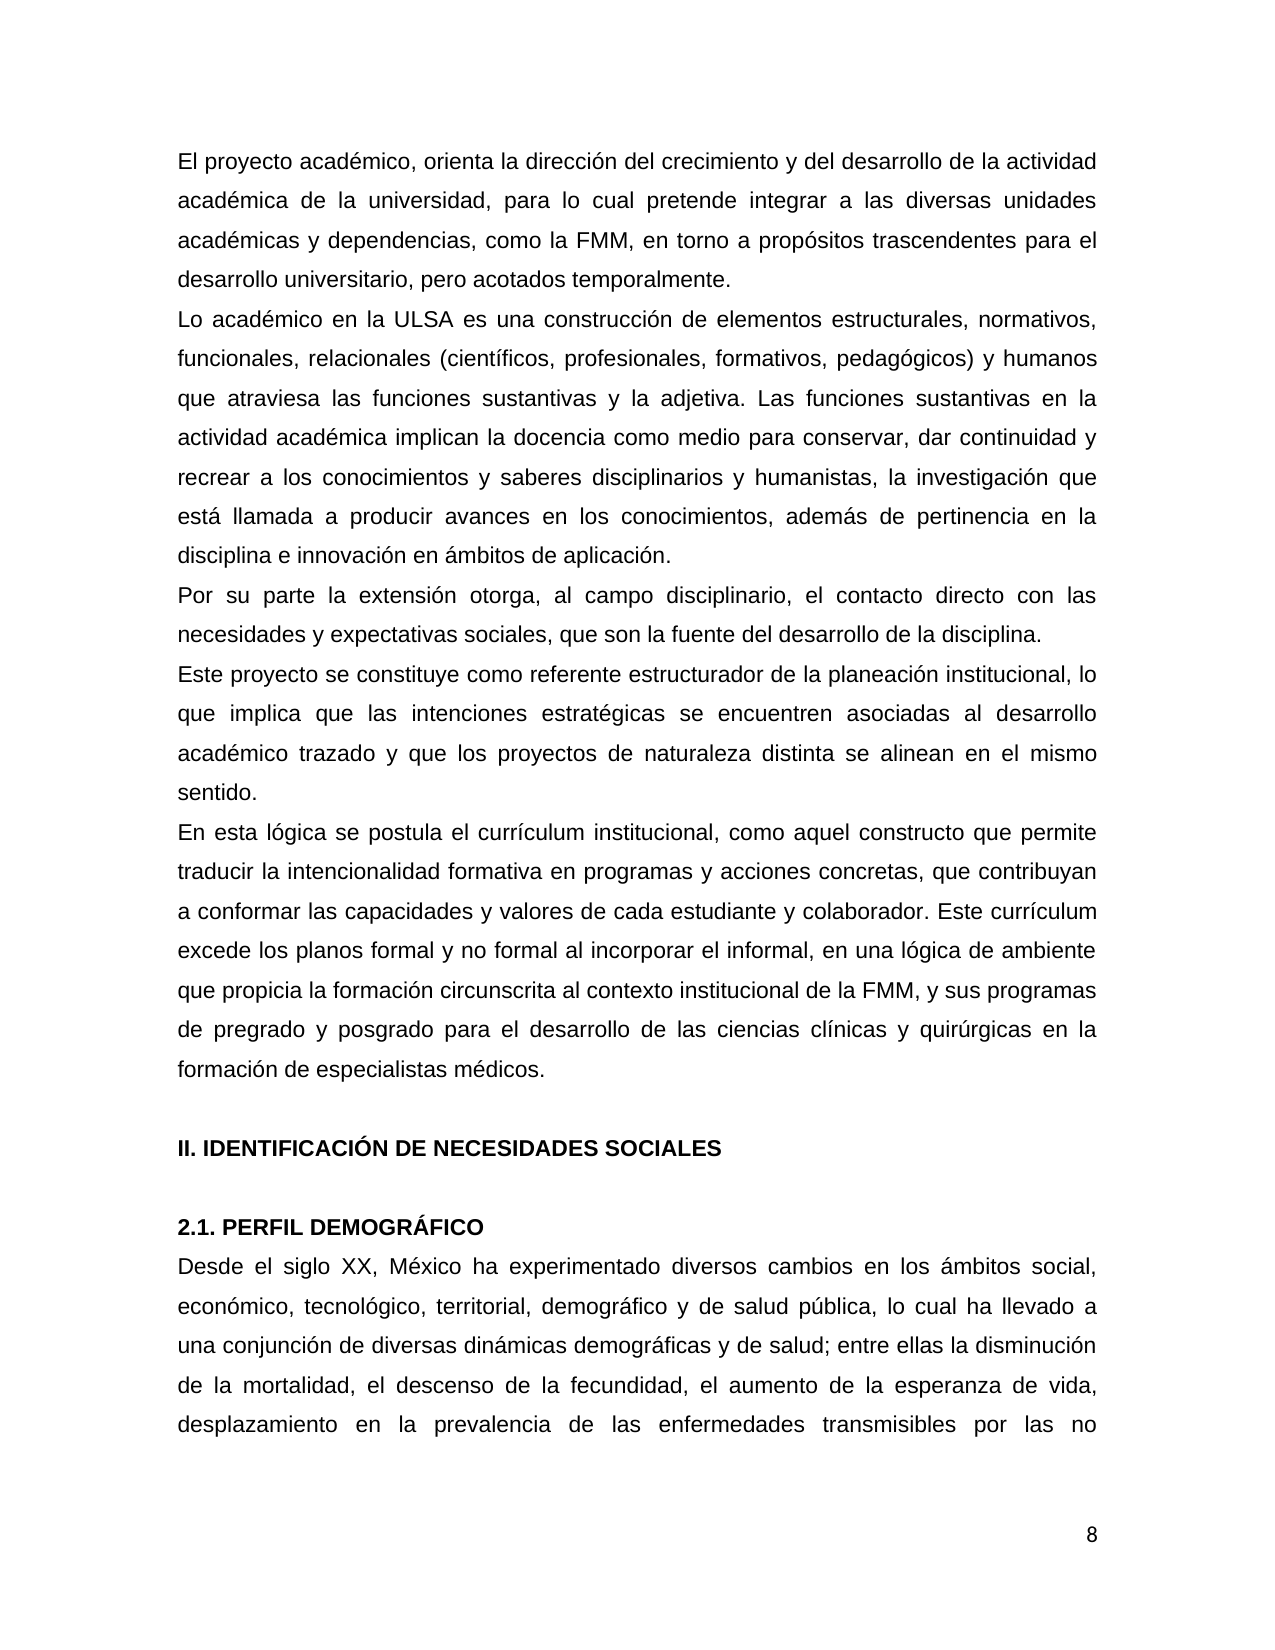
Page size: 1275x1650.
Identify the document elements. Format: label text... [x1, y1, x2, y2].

text Por su parte la extensión otorga, al campo disciplinario, el contacto directo con las necesidades y expectativas sociales, que son la fuente del desarrollo de la disciplina. [177, 582, 1098, 648]
text En esta lógica se postula el currículum institucional, como aquel constructo que permite traducir la intencionalidad formativa en programas y acciones concretas, que contribuyan a conformar las capacidades y valores de cada estudiante y colaborador. Este currículum excede los planos formal y no formal al incorporar el informal, en una lógica de ambiente que propicia la formación circunscrita al contexto institucional de la FMM, y sus programas de pregrado y posgrado para el desarrollo de las ciencias clínicas y quirúrgicas en la formación de especialistas médicos. [177, 819, 1098, 1082]
text 2.1. PERFIL DEMOGRÁFICO [177, 1214, 1098, 1240]
text Lo académico en la ULSA es una construcción de elementos estructurales, normativos, funcionales, relacionales (científicos, profesionales, formativos, pedagógicos) y humanos que atraviesa las funciones sustantivas y la adjetiva. Las funciones sustantivas en la actividad académica implican la docencia como medio para conservar, dar continuidad y recrear a los conocimientos y saberes disciplinarios y humanistas, la investigación que está llamada a producir avances en los conocimientos, además de pertinencia en la disciplina e innovación en ámbitos de aplicación. [177, 306, 1098, 569]
text II. IDENTIFICACIÓN DE NECESIDADES SOCIALES [177, 1135, 1098, 1161]
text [177, 1253, 1098, 1437]
text Este proyecto se constituye como referente estructurador de la planeación institucional, lo que implica que las intenciones estratégicas se encuentren asociadas al desarrollo académico trazado y que los proyectos de naturaleza distinta se alinean en el mismo sentido. [177, 661, 1098, 806]
text El proyecto académico, orienta la dirección del crecimiento y del desarrollo de la actividad académica de la universidad, para lo cual pretende integrar a las diversas unidades académicas y dependencias, como la FMM, en torno a propósitos trascendentes para el desarrollo universitario, pero acotados temporalmente. [177, 148, 1098, 292]
